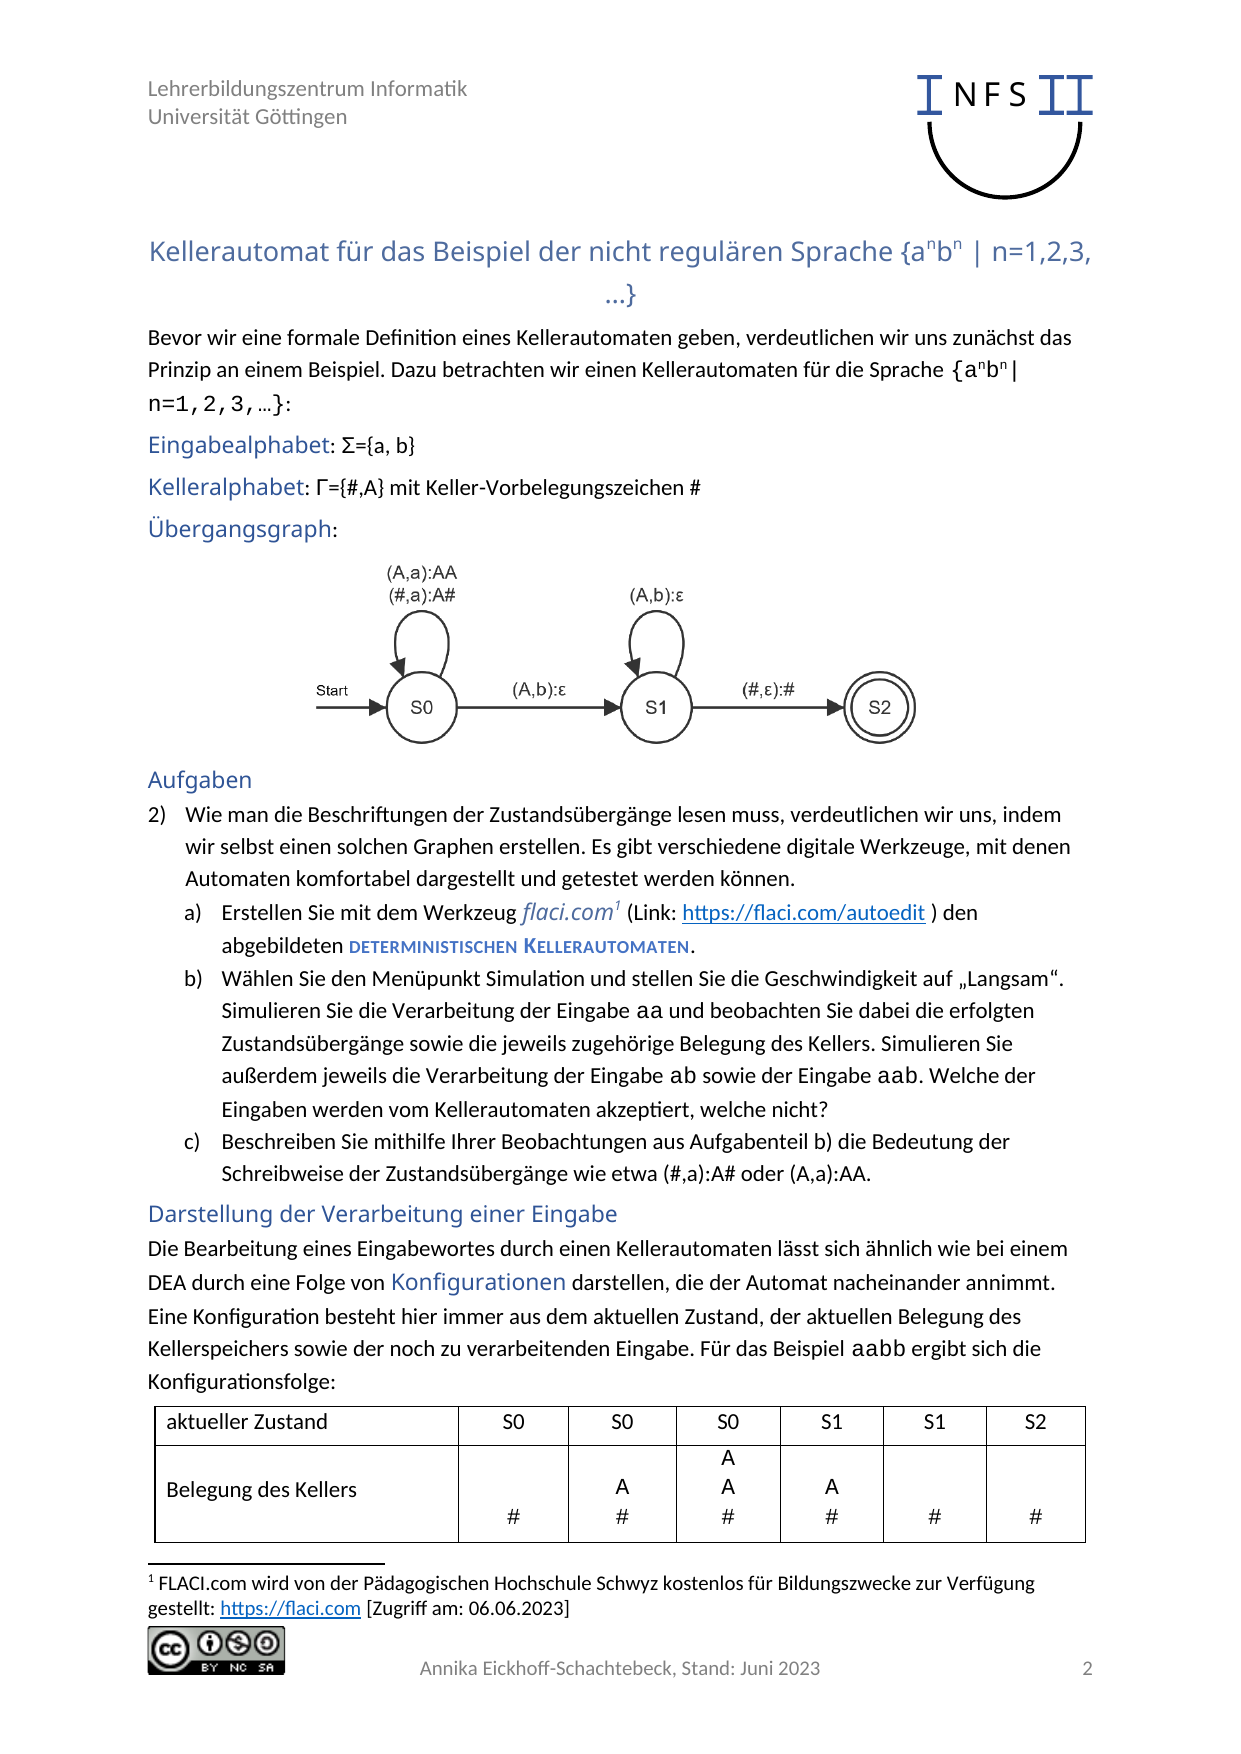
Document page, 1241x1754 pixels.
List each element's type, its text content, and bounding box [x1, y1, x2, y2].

table_cell A # [781, 1446, 883, 1542]
picture [147, 1626, 286, 1675]
table_cell A A # [677, 1446, 780, 1542]
table_cell # [987, 1446, 1085, 1542]
table_header S2 [987, 1407, 1085, 1445]
text Eingabealphabet: Σ={a, b} [148, 429, 1093, 460]
subtitle Darstellung der Verarbeitung einer Eingabe [148, 1198, 1093, 1229]
table_header S0 [677, 1407, 780, 1445]
text Bevor wir eine formale Definition eines Kellerautomaten geben, verdeutlichen wir uns zunächst das Prinzip an einem Beispiel. Dazu betrachten wir einen Kellerautomaten für die Sprache {anbn|n=1,2,3,…}: [148, 323, 1093, 418]
text Übergangsgraph: [148, 513, 1093, 544]
list Wie man die Beschriftungen der Zustandsübergänge lesen muss, verdeutlichen wir uns, indem wir selbst einen solchen Graphen erstellen. Es gibt verschiedene digitale Werkzeuge, mit denen Automaten komfortabel dargestellt und getestet werden können. [148, 800, 1093, 892]
picture [304, 555, 936, 754]
list Beschreiben Sie mithilfe Ihrer Beobachtungen aus Aufgabenteil b) die Bedeutung der Schreibweise der Zustandsübergänge wie etwa (#,a):A# oder (A,a):AA. [184, 1127, 1093, 1187]
table_header S1 [781, 1407, 883, 1445]
text Die Bearbeitung eines Eingabewortes durch einen Kellerautomaten lässt sich ähnlich wie bei einem DEA durch eine Folge von Konfigurationen darstellen, die der Automat nacheinander annimmt. Eine Konfiguration besteht hier immer aus dem aktuellen Zustand, der aktuellen Belegung des Kellerspeichers sowie der noch zu verarbeitenden Eingabe. Für das Beispiel aabb ergibt sich die Konfigurationsfolge: [148, 1234, 1093, 1395]
table_cell A # [569, 1446, 676, 1542]
table_cell Belegung des Kellers [156, 1446, 458, 1542]
table_cell # [459, 1446, 568, 1542]
table_header S1 [884, 1407, 986, 1445]
list Erstellen Sie mit dem Werkzeug flaci.com (Link: https://flaci.com/autoedit ) den abgebildeten deterministischen Kellerautomaten. [184, 896, 1093, 960]
table_header S0 [569, 1407, 676, 1445]
list Wählen Sie den Menüpunkt Simulation und stellen Sie die Geschwindigkeit auf „Langsam“. Simulieren Sie die Verarbeitung der Eingabe aa und beobachten Sie dabei die erfolgten Zustandsübergänge sowie die jeweils zugehörige Belegung des Kellers. Simulieren Sie außerdem jeweils die Verarbeitung der Eingabe ab sowie der Eingabe aab. Welche der Eingaben werden vom Kellerautomaten akzeptiert, welche nicht? [184, 964, 1093, 1123]
table_header S0 [459, 1407, 568, 1445]
table_cell # [884, 1446, 986, 1542]
subtitle Aufgaben [148, 764, 1093, 795]
text Kelleralphabet: Γ={#,A} mit Keller-Vorbelegungszeichen # [148, 471, 1093, 502]
table_header aktueller Zustand [156, 1407, 458, 1445]
subtitle Kellerautomat für das Beispiel der nicht regulären Sprache {anbn | n=1,2,3,…} [148, 232, 1093, 312]
